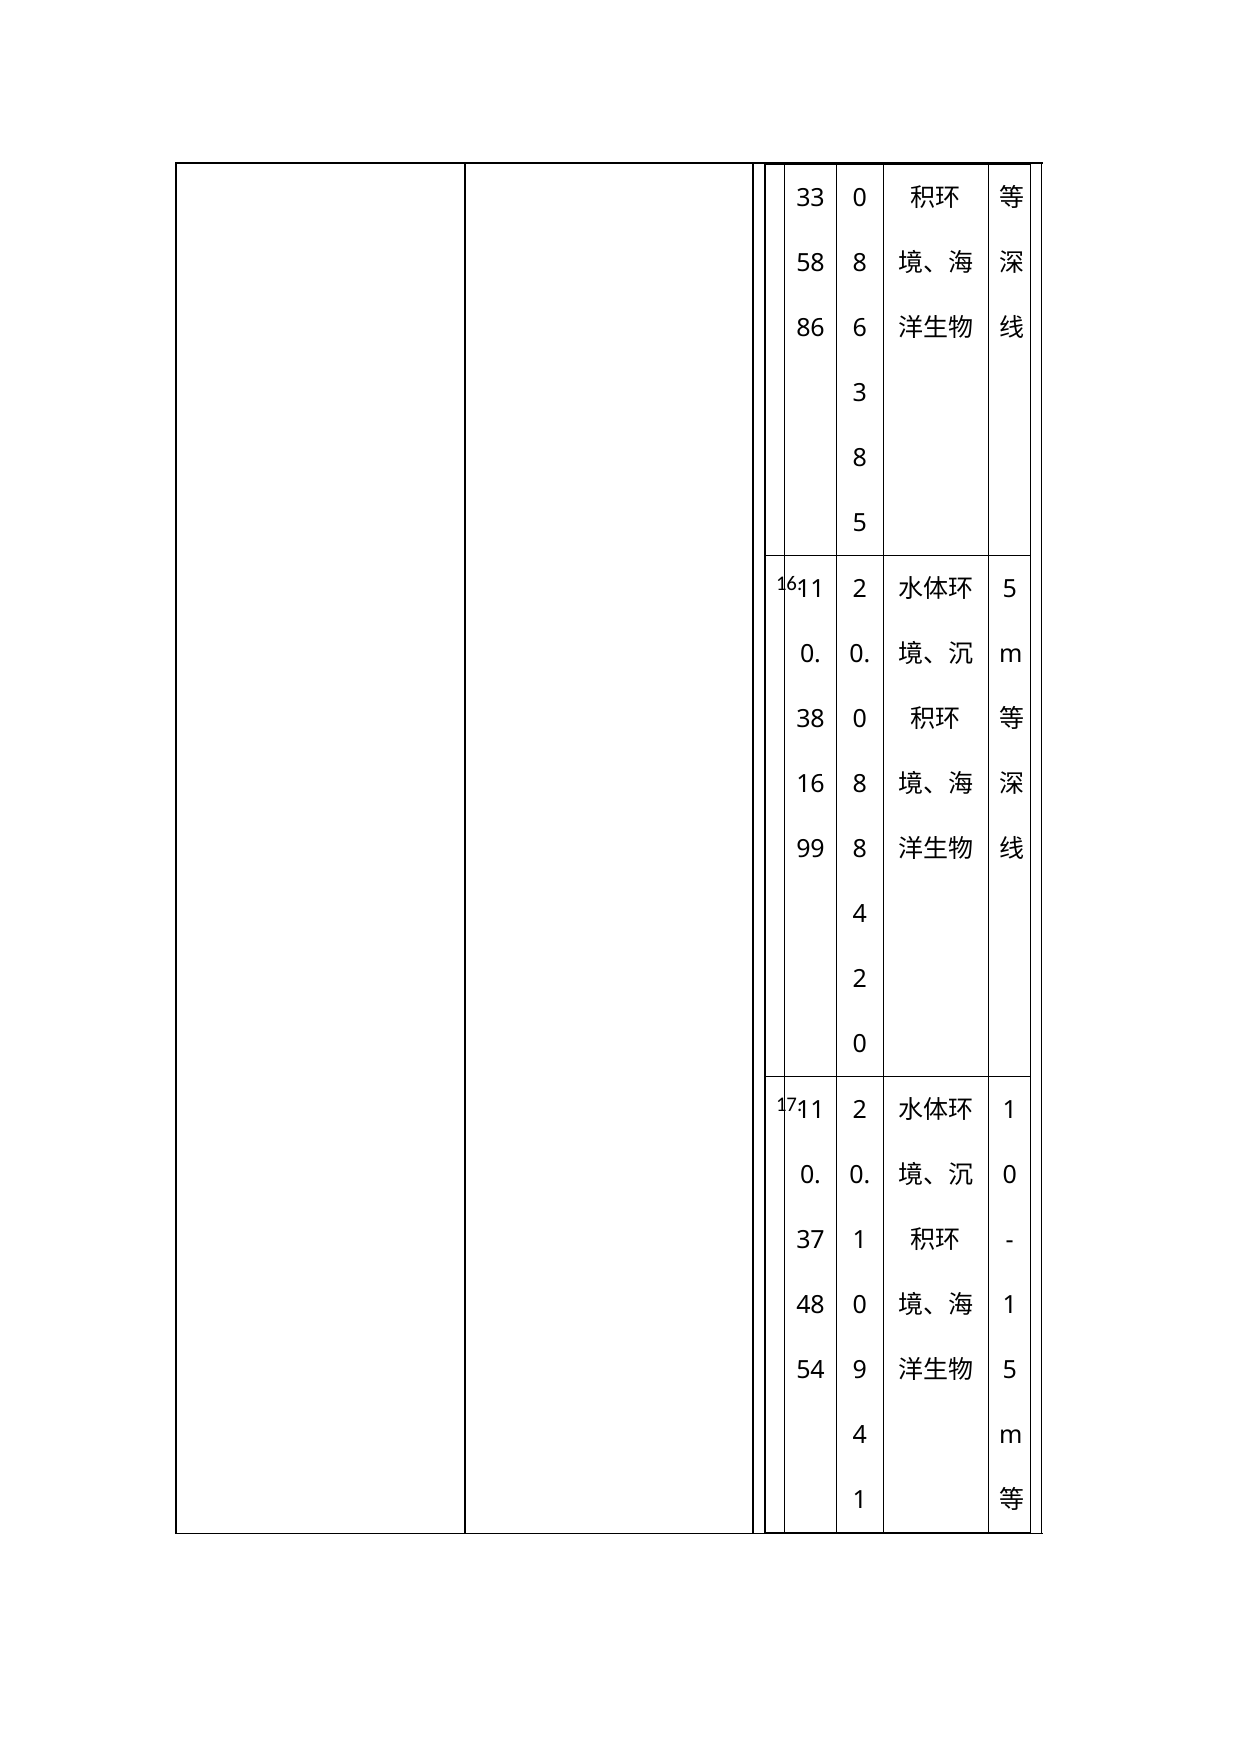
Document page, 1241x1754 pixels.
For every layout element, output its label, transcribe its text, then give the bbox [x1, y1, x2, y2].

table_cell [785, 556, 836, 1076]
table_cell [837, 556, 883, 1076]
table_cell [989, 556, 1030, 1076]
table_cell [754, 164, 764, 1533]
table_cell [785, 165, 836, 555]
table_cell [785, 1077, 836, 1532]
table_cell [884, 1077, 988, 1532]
table_cell 1 [177, 164, 464, 1533]
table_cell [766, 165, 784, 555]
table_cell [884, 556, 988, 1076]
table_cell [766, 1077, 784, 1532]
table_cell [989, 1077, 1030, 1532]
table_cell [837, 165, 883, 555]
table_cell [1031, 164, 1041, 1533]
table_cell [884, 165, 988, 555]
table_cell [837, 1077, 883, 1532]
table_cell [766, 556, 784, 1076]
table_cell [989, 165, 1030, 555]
table_cell ★ [466, 164, 752, 1533]
